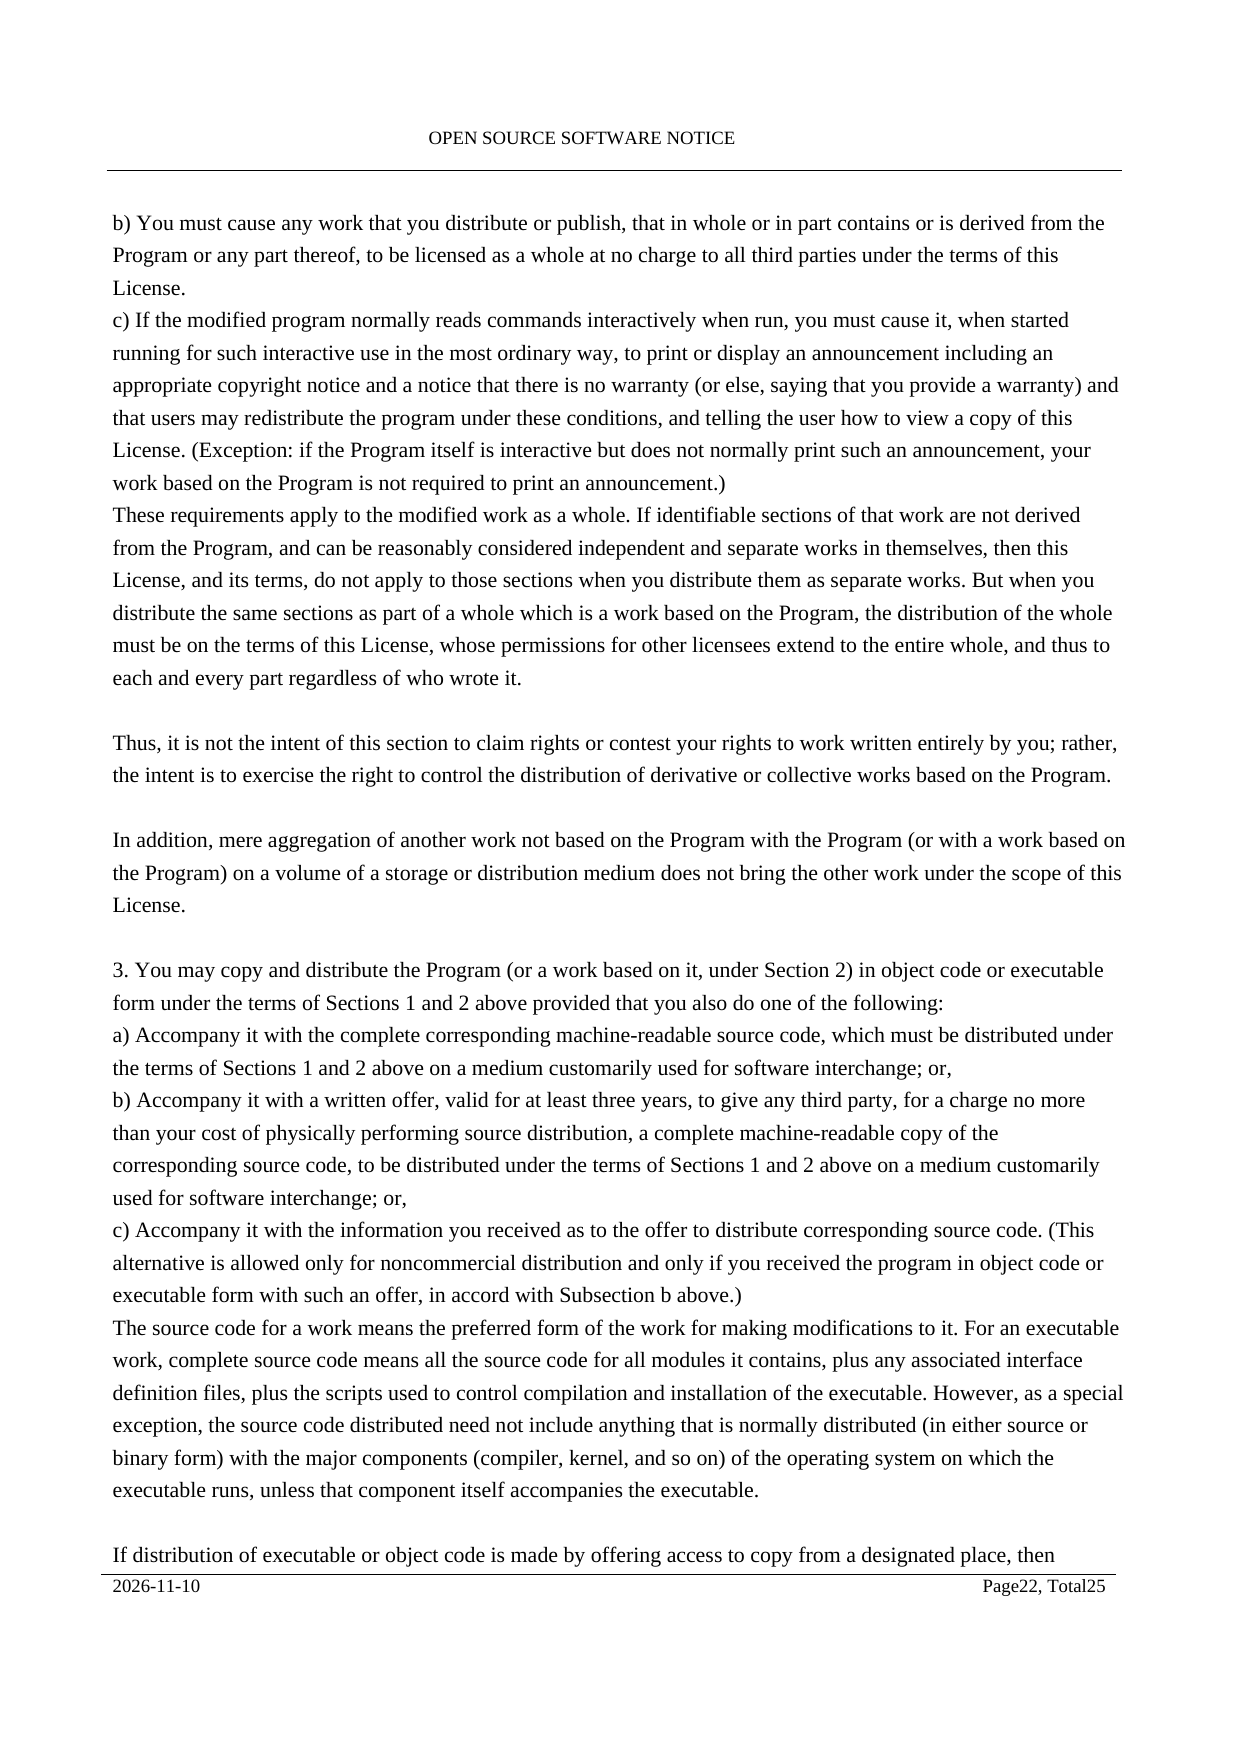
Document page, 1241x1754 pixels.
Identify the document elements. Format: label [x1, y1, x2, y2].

text [112, 206, 1128, 1571]
